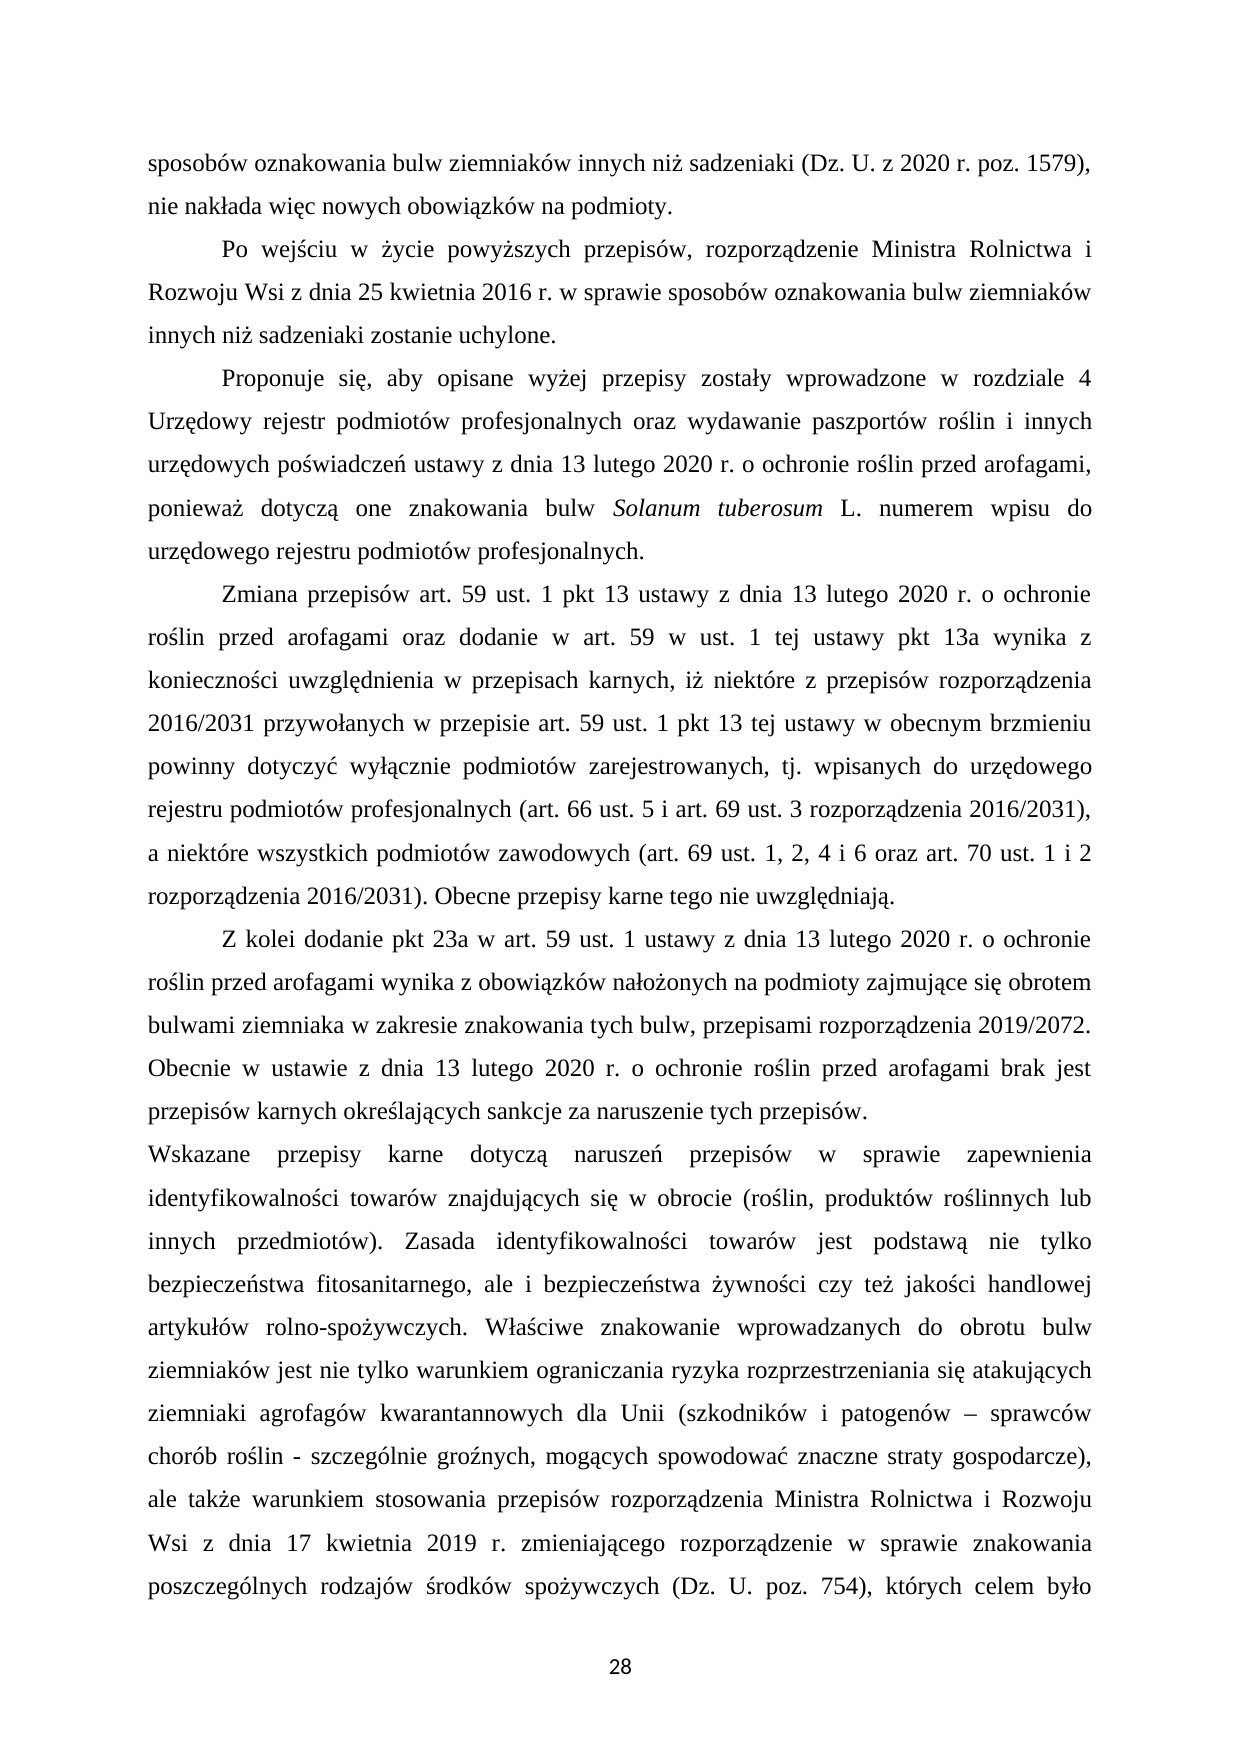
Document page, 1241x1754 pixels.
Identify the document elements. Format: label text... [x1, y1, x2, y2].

text Z kolei dodanie pkt 23a w art. 59 ust. 1 ustawy z dnia 13 lutego 2020 r. o ochronie roślin przed arofagami wynika z obowiązków nałożonych na podmioty zajmujące się obrotem bulwami ziemniaka w zakresie znakowania tych bulw, przepisami rozporządzenia 2019/2072. Obecnie w ustawie z dnia 13 lutego 2020 r. o ochronie roślin przed arofagami brak jest przepisów karnych określających sankcje za naruszenie tych przepisów. [148, 924, 1093, 1125]
text Proponuje się, aby opisane wyżej przepisy zostały wprowadzone w rozdziale 4 Urzędowy rejestr podmiotów profesjonalnych oraz wydawanie paszportów roślin i innych urzędowych poświadczeń ustawy z dnia 13 lutego 2020 r. o ochronie roślin przed arofagami, ponieważ dotyczą one znakowania bulw Solanum tuberosum L. numerem wpisu do urzędowego rejestru podmiotów profesjonalnych. [148, 363, 1093, 564]
text Po wejściu w życie powyższych przepisów, rozporządzenie Ministra Rolnictwa i Rozwoju Wsi z dnia 25 kwietnia 2016 r. w sprawie sposobów oznakowania bulw ziemniaków innych niż sadzeniaki zostanie uchylone. [148, 234, 1093, 349]
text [148, 148, 1093, 219]
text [148, 1139, 1093, 1599]
text Zmiana przepisów art. 59 ust. 1 pkt 13 ustawy z dnia 13 lutego 2020 r. o ochronie roślin przed arofagami oraz dodanie w art. 59 w ust. 1 tej ustawy pkt 13a wynika z konieczności uwzględnienia w przepisach karnych, iż niektóre z przepisów rozporządzenia 2016/2031 przywołanych w przepisie art. 59 ust. 1 pkt 13 tej ustawy w obecnym brzmieniu powinny dotyczyć wyłącznie podmiotów zarejestrowanych, tj. wpisanych do urzędowego rejestru podmiotów profesjonalnych (art. 66 ust. 5 i art. 69 ust. 3 rozporządzenia 2016/2031), a niektóre wszystkich podmiotów zawodowych (art. 69 ust. 1, 2, 4 i 6 oraz art. 70 ust. 1 i 2 rozporządzenia 2016/2031). Obecne przepisy karne tego nie uwzględniają. [148, 579, 1093, 909]
